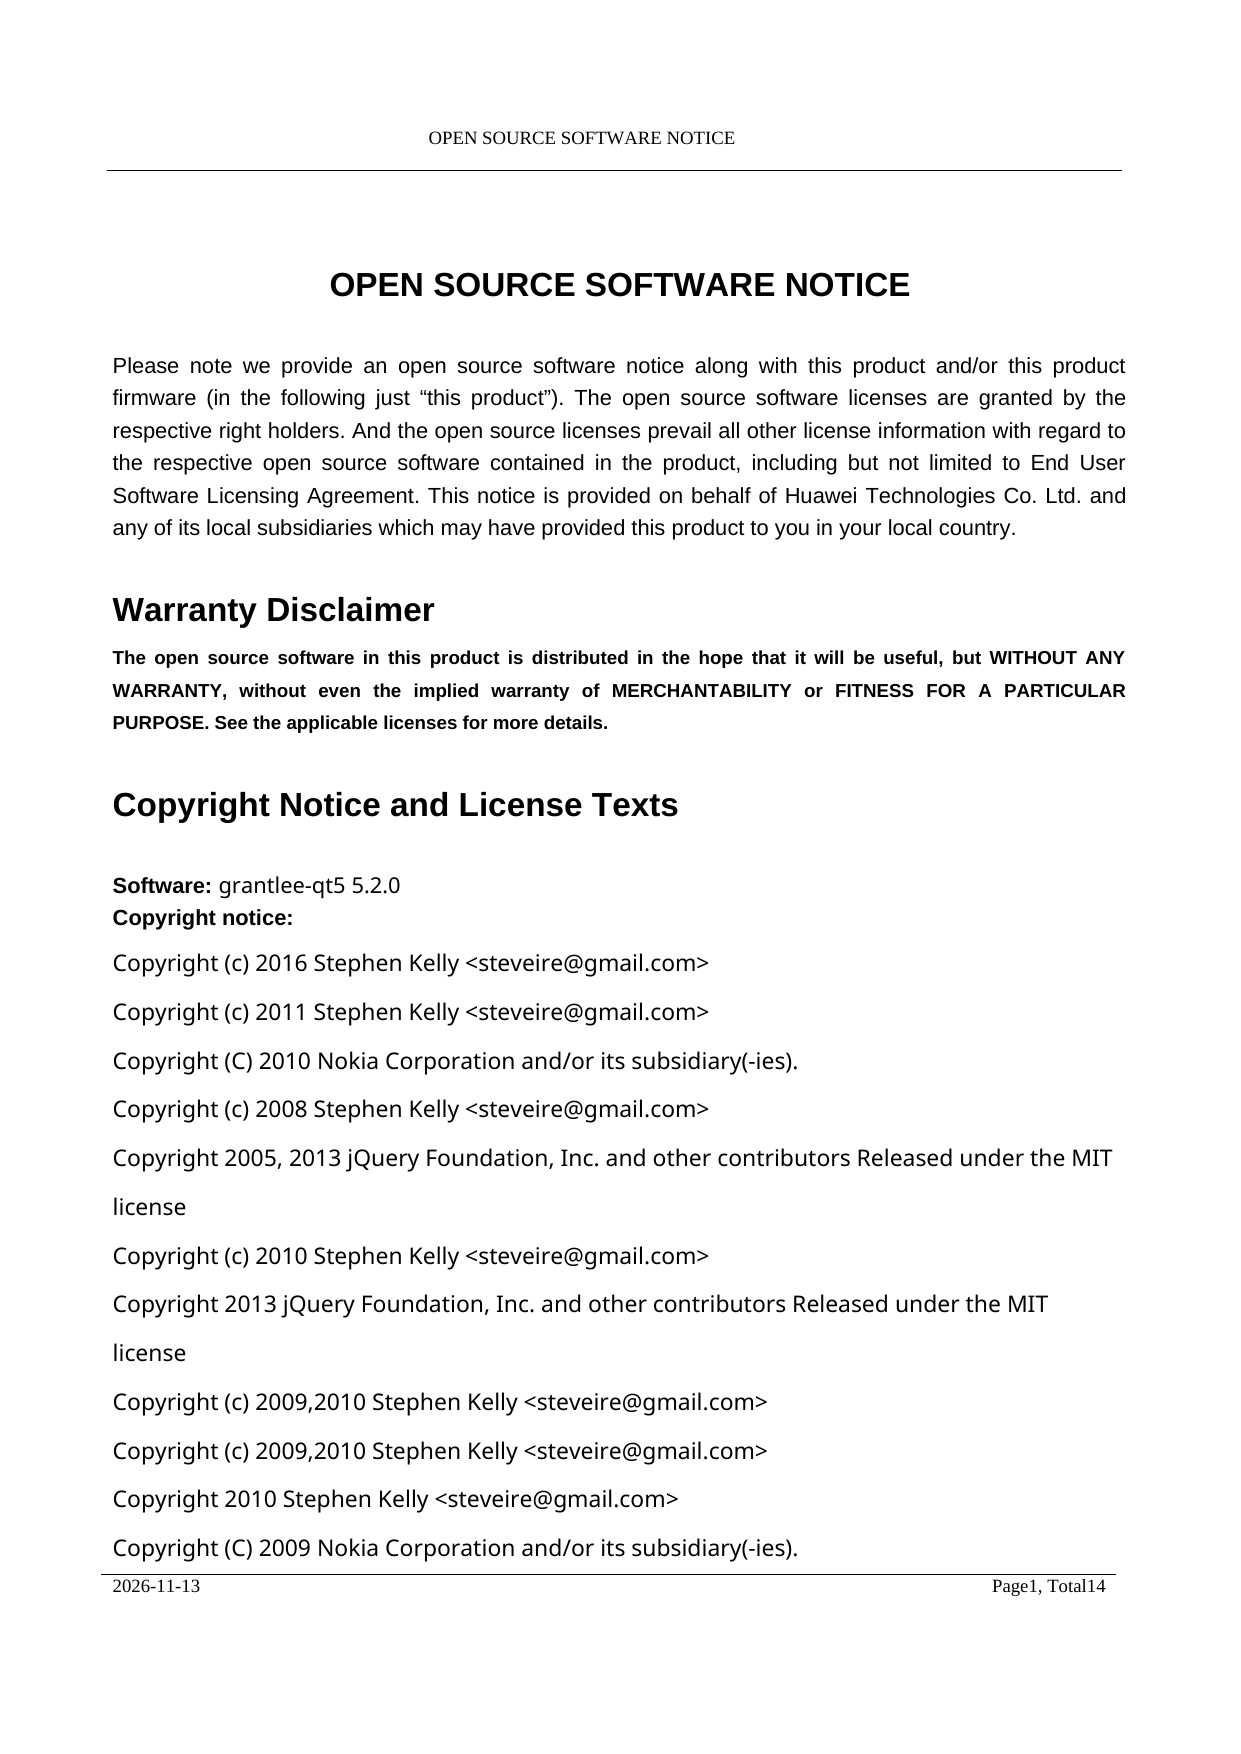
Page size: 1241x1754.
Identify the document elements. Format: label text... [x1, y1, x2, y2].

text OPEN SOURCE SOFTWARE NOTICE [112, 251, 1128, 316]
text Please note we provide an open source software notice along with this product and/or this product firmware (in the following just “this product”). The open source software licenses are granted by the respective right holders. And the open source licenses prevail all other license information with regard to the respective open source software contained in the product, including but not limited to End User Software Licensing Agreement. This notice is provided on behalf of Huawei Technologies Co. Ltd. and any of its local subsidiaries which may have provided this product to you in your local country. [112, 349, 1128, 544]
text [112, 947, 1128, 1564]
text Copyright Notice and License Texts [112, 771, 1128, 836]
text Copyright notice: [112, 901, 1128, 934]
text Warranty Disclaimer [112, 576, 1128, 641]
text The open source software in this product is distributed in the hope that it will be useful, but WITHOUT ANY WARRANTY, without even the implied warranty of MERCHANTABILITY or FITNESS FOR A PARTICULAR PURPOSE. See the applicable licenses for more details. [112, 641, 1128, 739]
text Software: grantlee-qt5 5.2.0 [112, 869, 1128, 901]
